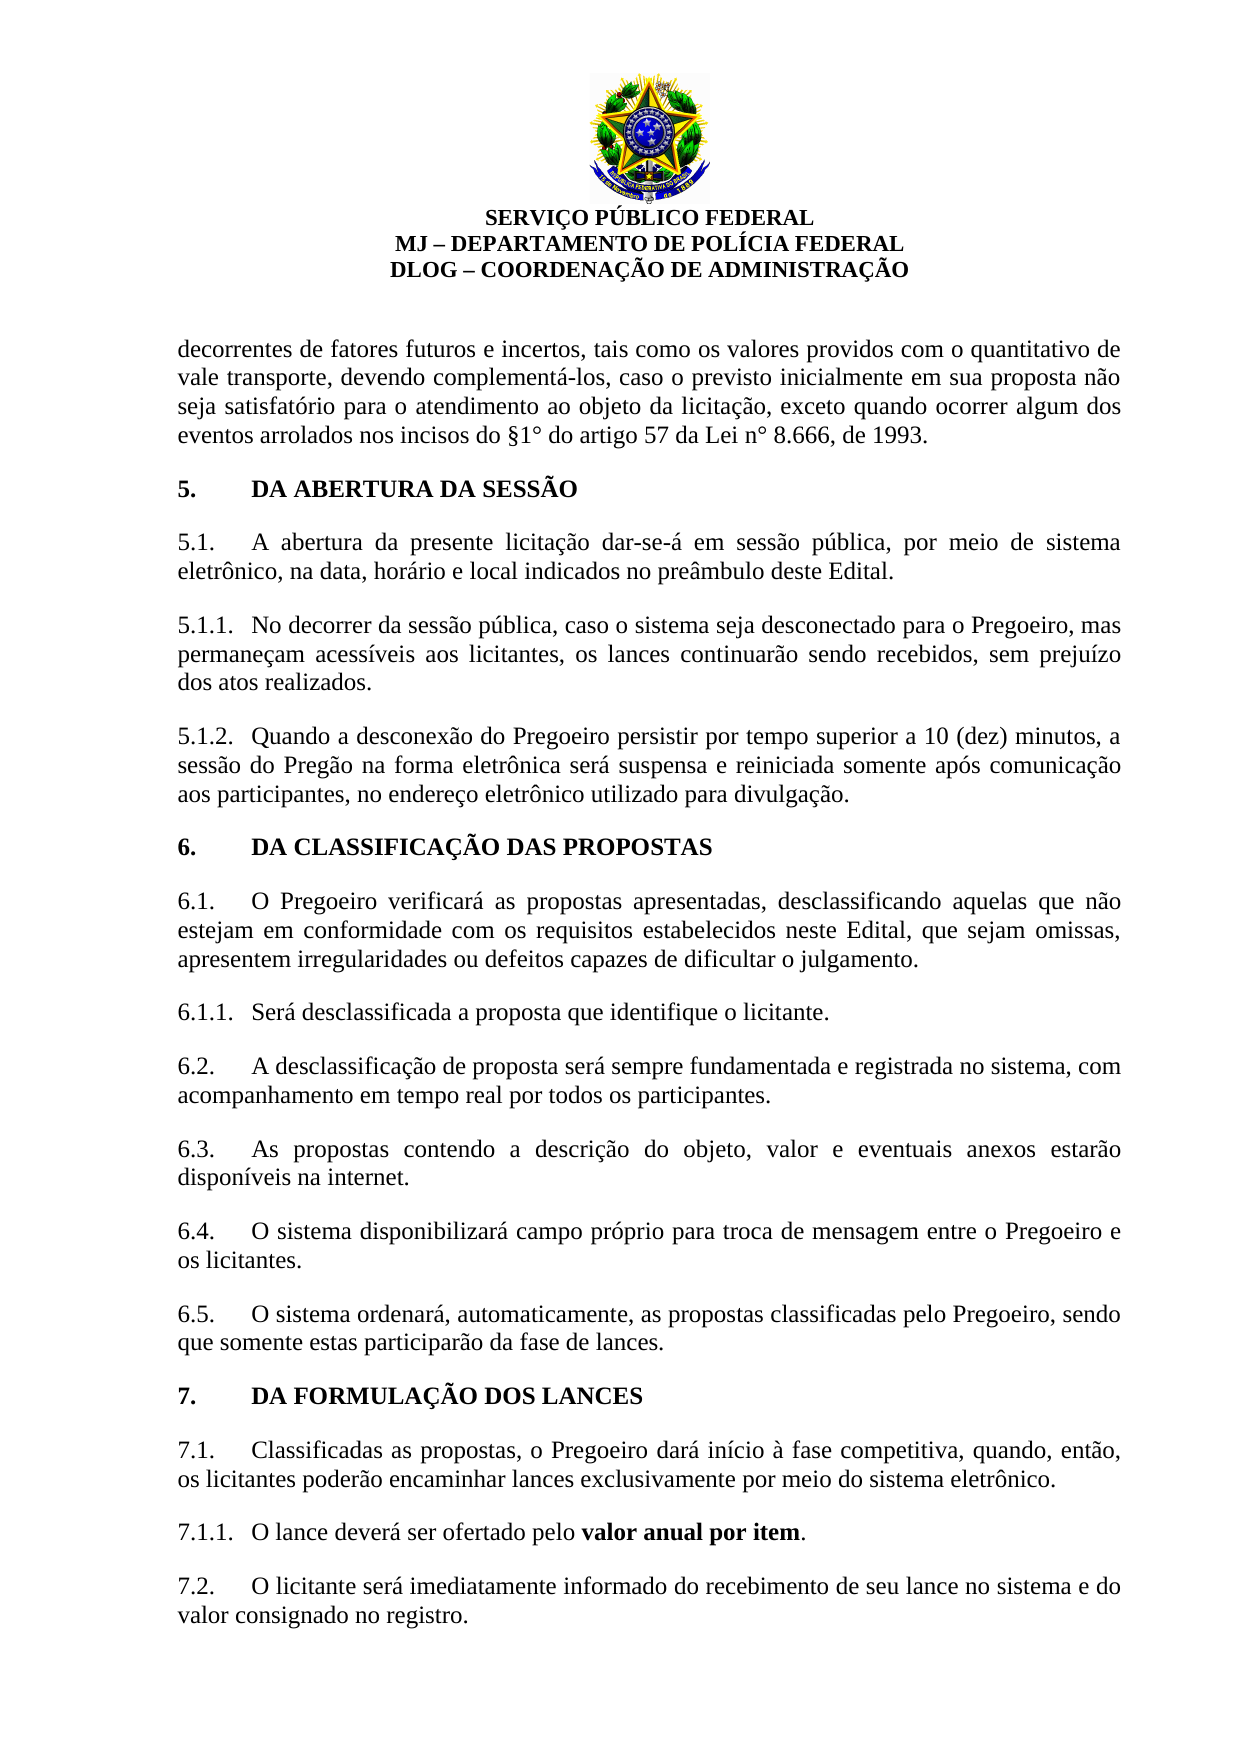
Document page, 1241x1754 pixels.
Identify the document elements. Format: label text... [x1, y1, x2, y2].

list Será desclassificada a proposta que identifique o licitante. [177, 997, 1122, 1026]
list As propostas contendo a descrição do objeto, valor e eventuais anexos estarão disponíveis na internet. [177, 1134, 1122, 1191]
list Classificadas as propostas, o Pregoeiro dará início à fase competitiva, quando, então, os licitantes poderão encaminhar lances exclusivamente por meio do sistema eletrônico. [177, 1435, 1122, 1492]
list A abertura da presente licitação dar-se-á em sessão pública, por meio de sistema eletrônico, na data, horário e local indicados no preâmbulo deste Edital. [177, 527, 1122, 585]
list Quando a desconexão do Pregoeiro persistir por tempo superior a 10 (dez) minutos, a sessão do Pregão na forma eletrônica será suspensa e reiniciada somente após comunicação aos participantes, no endereço eletrônico utilizado para divulgação. [177, 721, 1122, 807]
picture [589, 73, 710, 204]
list No decorrer da sessão pública, caso o sistema seja desconectado para o Pregoeiro, mas permaneçam acessíveis aos licitantes, os lances continuarão sendo recebidos, sem prejuízo dos atos realizados. [177, 610, 1122, 696]
list O Pregoeiro verificará as propostas apresentadas, desclassificando aquelas que não estejam em conformidade com os requisitos estabelecidos neste Edital, que sejam omissas, apresentem irregularidades ou defeitos capazes de dificultar o julgamento. [177, 886, 1122, 972]
list DA ABERTURA DA SESSÃO [177, 474, 1122, 502]
list O sistema disponibilizará campo próprio para troca de mensagem entre o Pregoeiro e os licitantes. [177, 1216, 1122, 1274]
list DA CLASSIFICAÇÃO DAS PROPOSTAS [177, 832, 1122, 861]
list O sistema ordenará, automaticamente, as propostas classificadas pelo Pregoeiro, sendo que somente estas participarão da fase de lances. [177, 1299, 1122, 1356]
list O licitante será imediatamente informado do recebimento de seu lance no sistema e do valor consignado no registro. [177, 1571, 1122, 1629]
list DA FORMULAÇÃO DOS LANCES [177, 1381, 1122, 1410]
list A desclassificação de proposta será sempre fundamentada e registrada no sistema, com acompanhamento em tempo real por todos os participantes. [177, 1051, 1122, 1109]
list O lance deverá ser ofertado pelo valor anual por item. [177, 1517, 1122, 1546]
